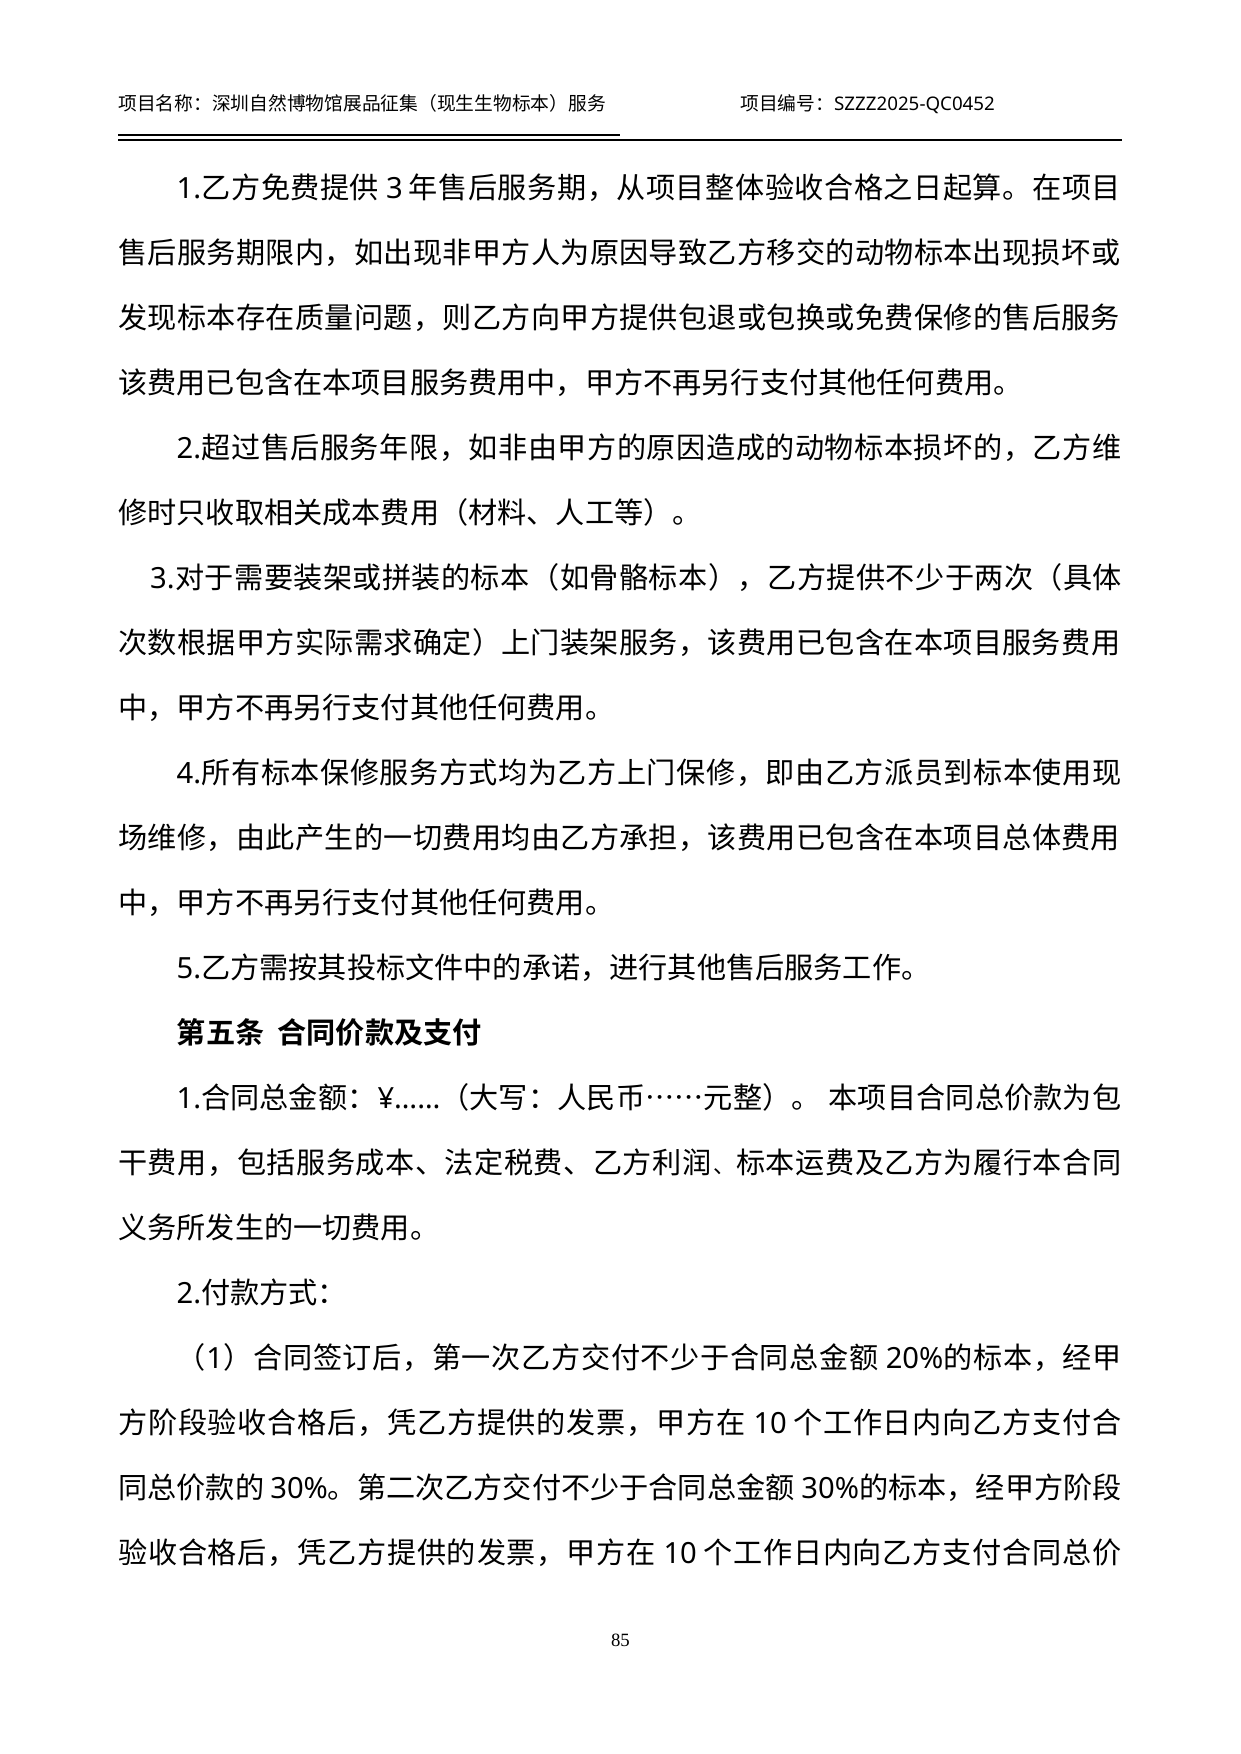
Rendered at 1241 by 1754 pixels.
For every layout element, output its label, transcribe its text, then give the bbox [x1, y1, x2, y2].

text 4.所有标本保修服务方式均为乙方上门保修，即由乙方派员到标本使用现场维修，由此产生的一切费用均由乙方承担，该费用已包含在本项目总体费用中，甲方不再另行支付其他任何费用。 [118, 739, 1122, 934]
text 2.超过售后服务年限，如非由甲方的原因造成的动物标本损坏的，乙方维修时只收取相关成本费用（材料、人工等）。 3.对于需要装架或拼装的标本（如骨骼标本），乙方提供不少于两次（具体次数根据甲方实际需求确定）上门装架服务，该费用已包含在本项目服务费用中，甲方不再另行支付其他任何费用。 [118, 414, 1122, 739]
text 1.合同总金额：¥……（大写：人民币……元整）。 本项目合同总价款为包干费用，包括服务成本、法定税费、乙方利润、标本运费及乙方为履行本合同义务所发生的一切费用。 [118, 1064, 1122, 1259]
text 2.付款方式： [118, 1259, 1122, 1324]
text 5.乙方需按其投标文件中的承诺，进行其他售后服务工作。 [118, 934, 1122, 999]
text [118, 1324, 1122, 1584]
text 1.乙方免费提供3年售后服务期，从项目整体验收合格之日起算。在项目售后服务期限内，如出现非甲方人为原因导致乙方移交的动物标本出现损坏或发现标本存在质量问题，则乙方向甲方提供包退或包换或免费保修的售后服务。该费用已包含在本项目服务费用中，甲方不再另行支付其他任何费用。 [118, 154, 1122, 414]
text 第五条 合同价款及支付 [118, 999, 1122, 1064]
